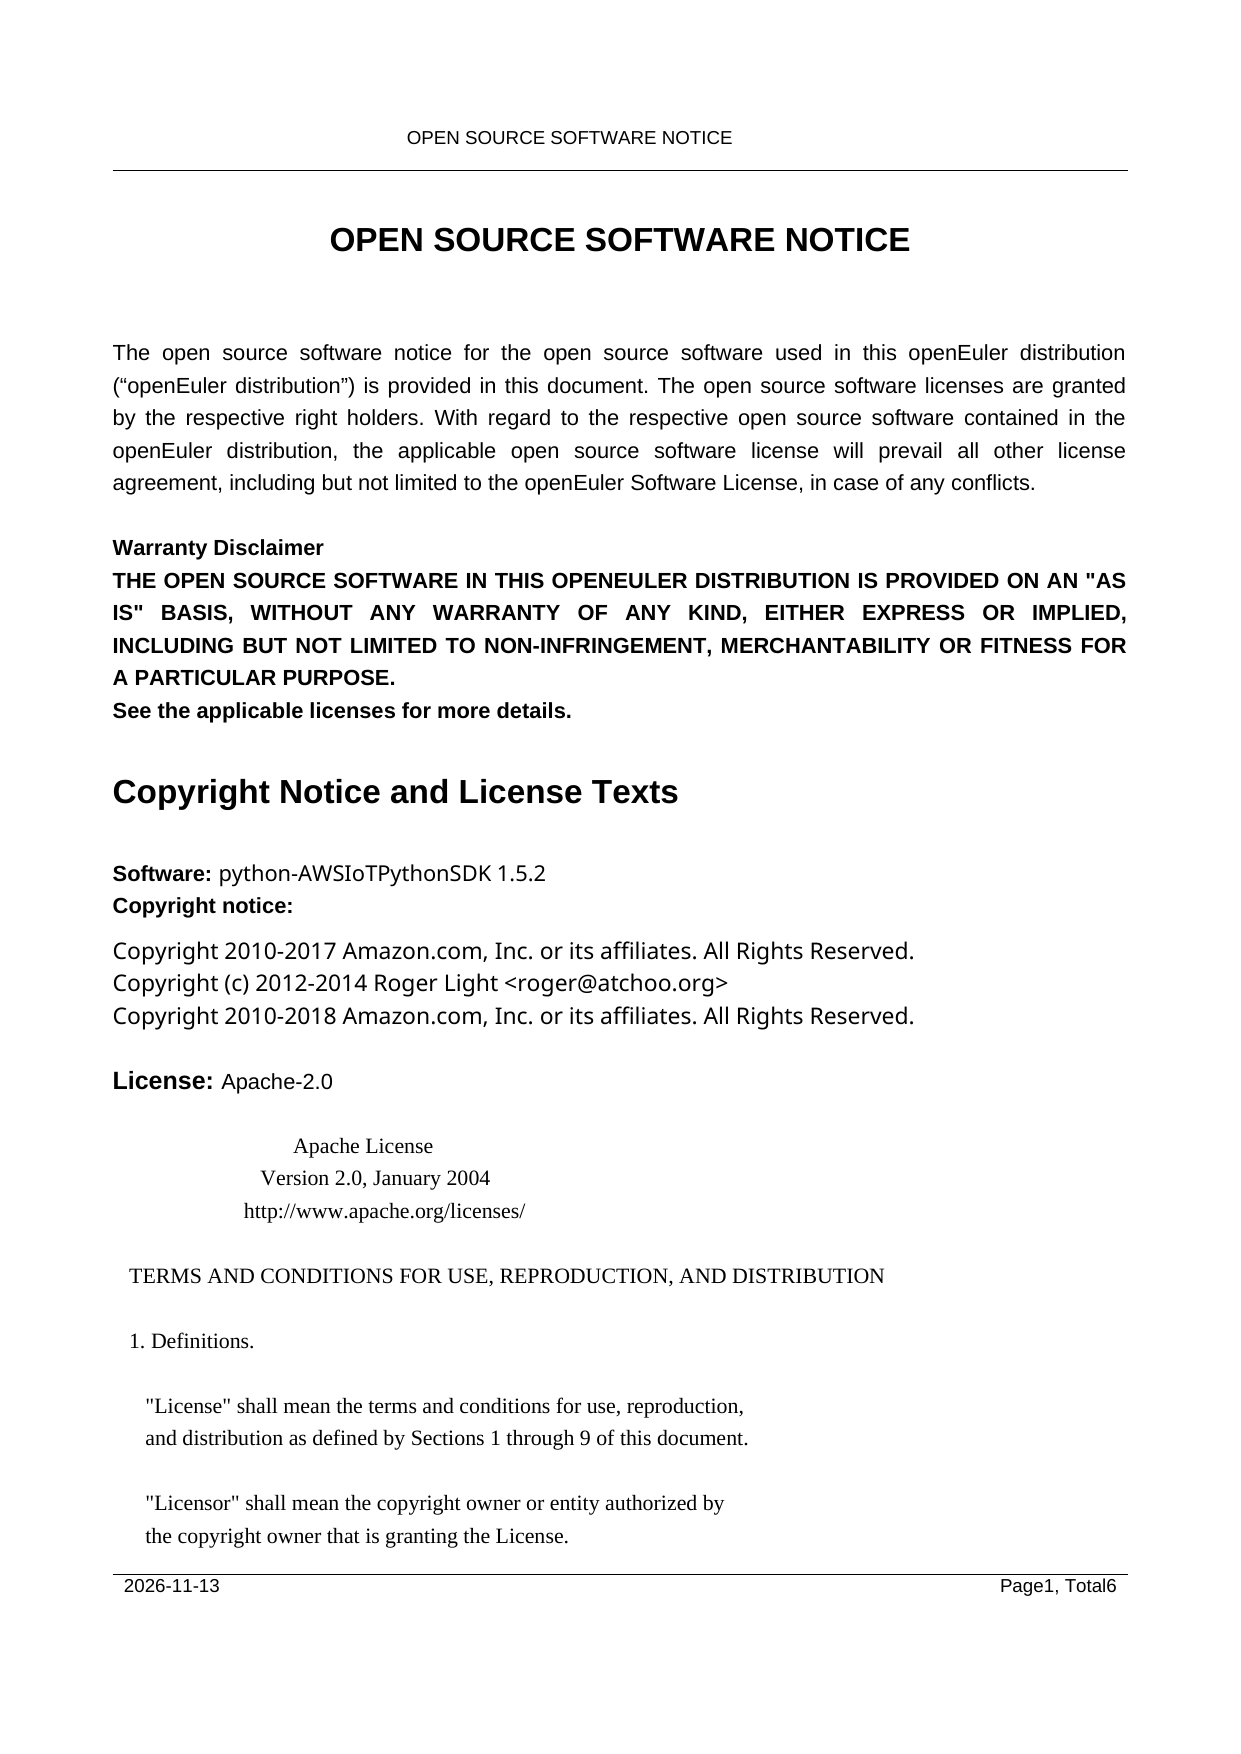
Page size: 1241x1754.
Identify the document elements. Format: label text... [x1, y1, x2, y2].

text THE OPEN SOURCE SOFTWARE IN THIS OPENEULER DISTRIBUTION IS PROVIDED ON AN "AS IS" BASIS, WITHOUT ANY WARRANTY OF ANY KIND, EITHER EXPRESS OR IMPLIED, INCLUDING BUT NOT LIMITED TO NON-INFRINGEMENT, MERCHANTABILITY OR FITNESS FOR A PARTICULAR PURPOSE. See the applicable licenses for more details. [112, 564, 1128, 726]
text Copyright Notice and License Texts [112, 759, 1128, 824]
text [112, 1096, 1128, 1551]
text The open source software notice for the open source software used in this openEuler distribution (“openEuler distribution”) is provided in this document. The open source software licenses are granted by the respective right holders. With regard to the respective open source software contained in the openEuler distribution, the applicable open source software license will prevail all other license agreement, including but not limited to the openEuler Software License, in case of any conflicts. [112, 336, 1128, 499]
text OPEN SOURCE SOFTWARE NOTICE [112, 206, 1128, 271]
text Warranty Disclaimer [112, 531, 1128, 564]
text Copyright 2010-2017 Amazon.com, Inc. or its affiliates. All Rights Reserved. Copyright (c) 2012-2014 Roger Light <roger@atchoo.org> Copyright 2010-2018 Amazon.com, Inc. or its affiliates. All Rights Reserved. [112, 934, 1128, 1064]
text Copyright notice: [112, 889, 1128, 921]
text License: Apache-2.0 [112, 1064, 1128, 1096]
title Software: python-AWSIoTPythonSDK 1.5.2 [112, 856, 1128, 889]
